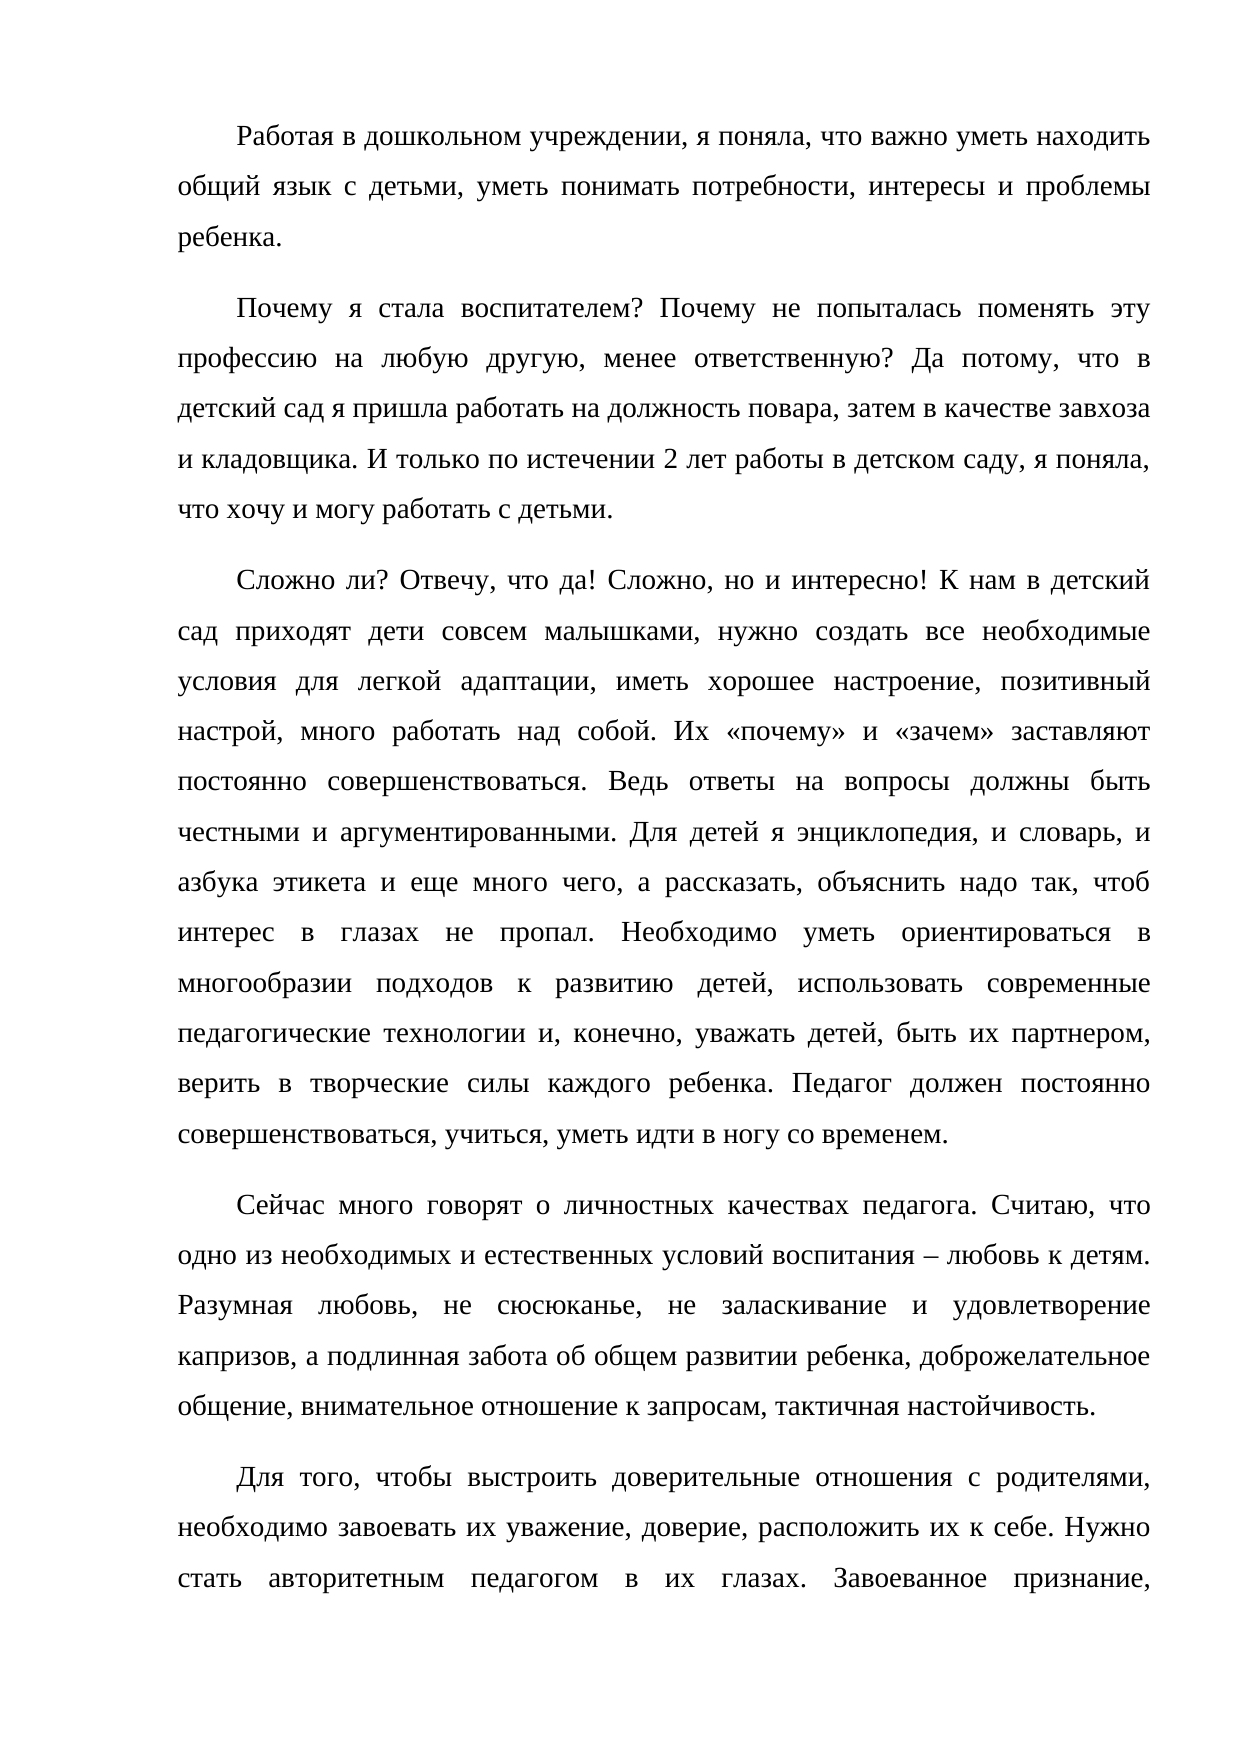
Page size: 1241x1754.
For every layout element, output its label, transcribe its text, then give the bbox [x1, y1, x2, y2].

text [177, 1459, 1152, 1593]
text Работая в дошкольном учреждении, я поняла, что важно уметь находить общий язык с детьми, уметь понимать потребности, интересы и проблемы ребенка. [177, 118, 1152, 252]
text Сложно ли? Отвечу, что да! Сложно, но и интересно! К нам в детский сад приходят дети совсем малышками, нужно создать все необходимые условия для легкой адаптации, иметь хорошее настроение, позитивный настрой, много работать над собой. Их «почему» и «зачем» заставляют постоянно совершенствоваться. Ведь ответы на вопросы должны быть честными и аргументированными. Для детей я энциклопедия, и словарь, и азбука этикета и еще много чего, а рассказать, объяснить надо так, чтоб интерес в глазах не пропал. Необходимо уметь ориентироваться в многообразии подходов к развитию детей, использовать современные педагогические технологии и, конечно, уважать детей, быть их партнером, верить в творческие силы каждого ребенка. Педагог должен постоянно совершенствоваться, учиться, уметь идти в ногу со временем. [177, 562, 1152, 1149]
text Почему я стала воспитателем? Почему не попыталась поменять эту профессию на любую другую, менее ответственную? Да потому, что в детский сад я пришла работать на должность повара, затем в качестве завхоза и кладовщика. И только по истечении 2 лет работы в детском саду, я поняла, что хочу и могу работать с детьми. [177, 290, 1152, 525]
text Сейчас много говорят о личностных качествах педагога. Считаю, что одно из необходимых и естественных условий воспитания – любовь к детям. Разумная любовь, не сюсюканье, не заласкивание и удовлетворение капризов, а подлинная забота об общем развитии ребенка, доброжелательное общение, внимательное отношение к запросам, тактичная настойчивость. [177, 1187, 1152, 1422]
